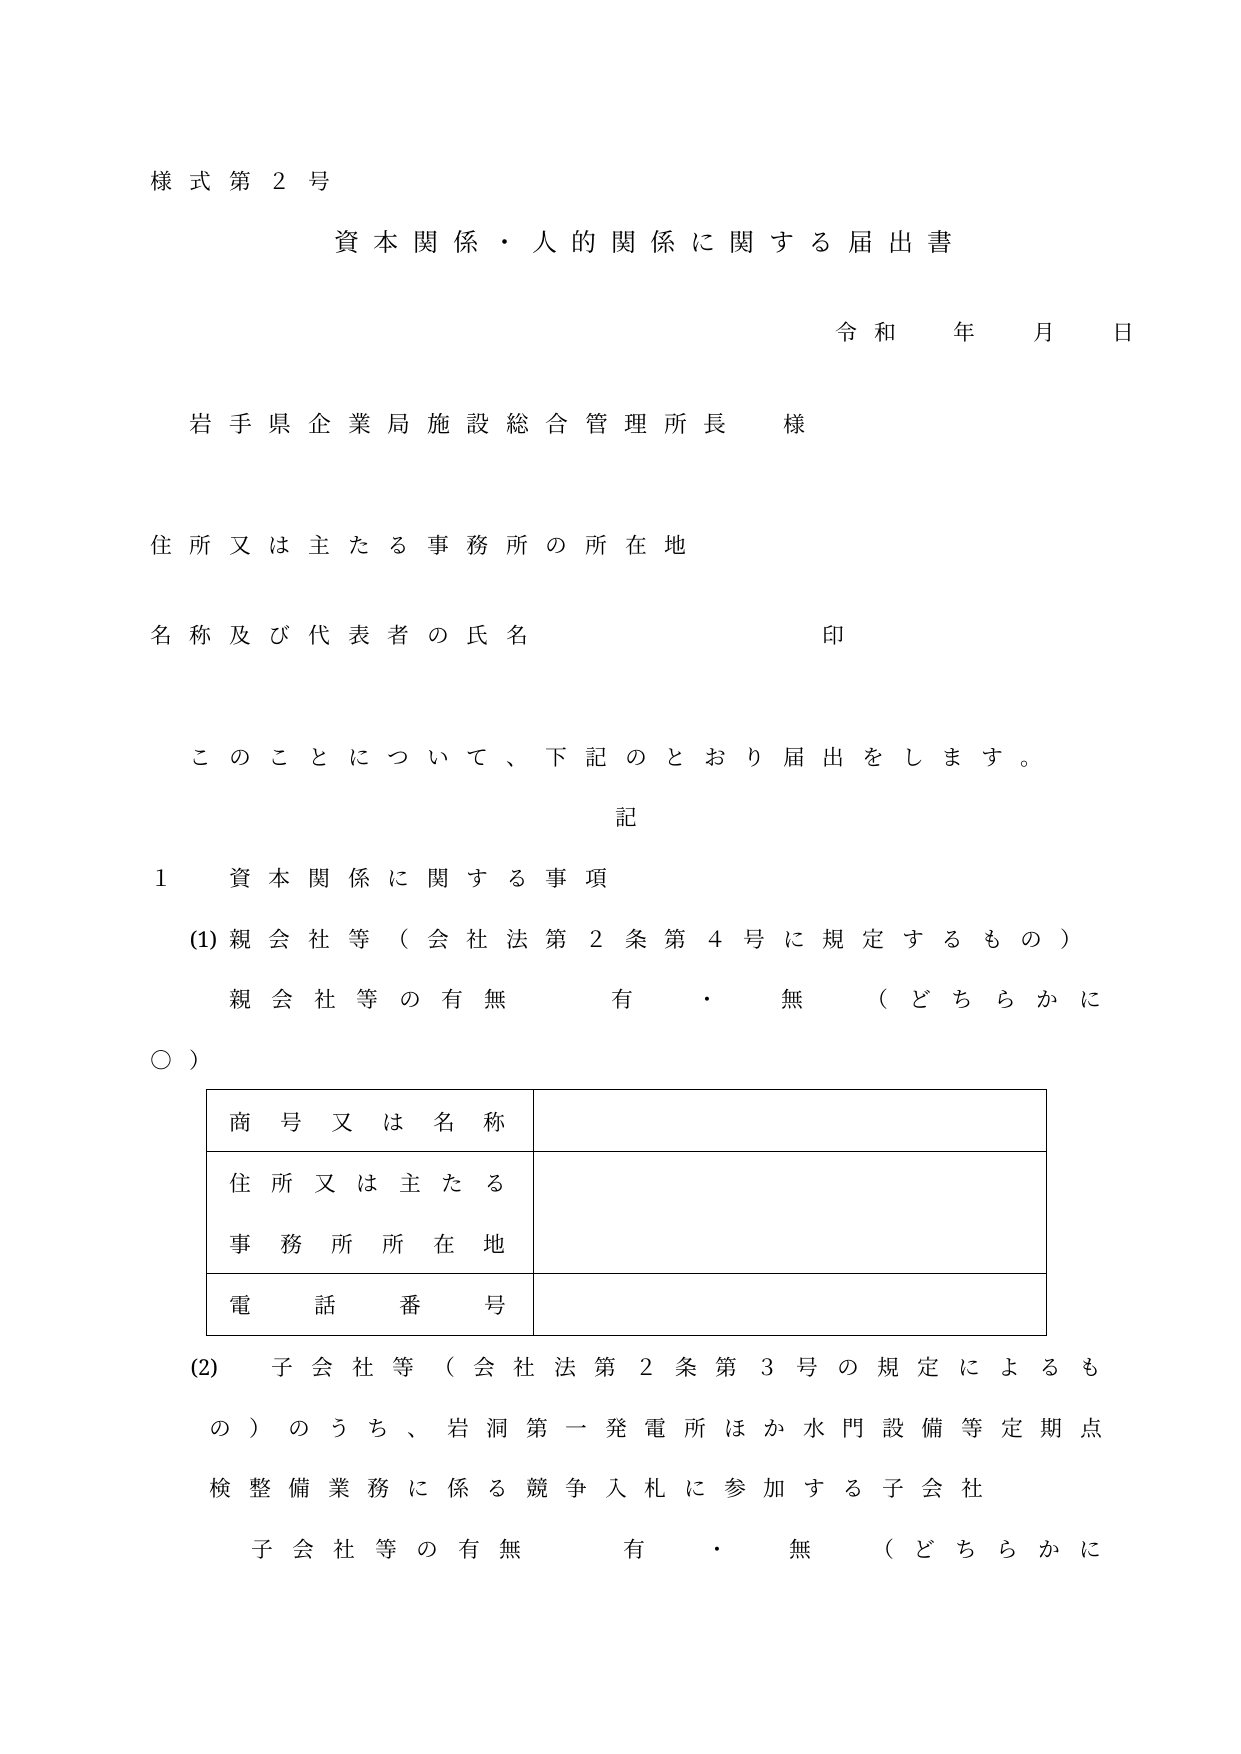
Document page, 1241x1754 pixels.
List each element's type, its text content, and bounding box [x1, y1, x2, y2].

table_cell 住所又は主たる事務所所在地 [207, 1152, 533, 1273]
text 資本関係・人的関係に関する届出書 [150, 210, 1152, 271]
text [190, 1518, 1120, 1578]
list 親会社等（会社法第２条第４号に規定するもの） [172, 907, 1120, 968]
text 記 [150, 786, 1120, 847]
text 住所又は主たる事務所の所在地 [150, 483, 1152, 574]
text このことについて、下記のとおり届出をします。 [150, 725, 1152, 786]
table_cell [534, 1274, 1046, 1335]
text 親会社等の有無 有 ・ 無 （どちらかに○） [150, 968, 1120, 1089]
text 岩手県企業局施設総合管理所長 様 [150, 392, 1152, 453]
table_header 商号又は名称 [207, 1090, 533, 1151]
text (2) 子会社等（会社法第２条第３号の規定によるもの）のうち、岩洞第一発電所ほか水門設備等定期点検整備業務に係る競争入札に参加する子会社 [150, 1336, 1120, 1518]
table_cell 電話番号 [207, 1274, 533, 1335]
text １ 資本関係に関する事項 [150, 847, 1120, 907]
text 名称及び代表者の氏名 印 [150, 574, 1152, 665]
table_header [534, 1090, 1046, 1151]
text 令和 年 月 日 [150, 301, 1152, 362]
table_cell [534, 1152, 1046, 1273]
text 様式第２号 [150, 149, 1152, 210]
